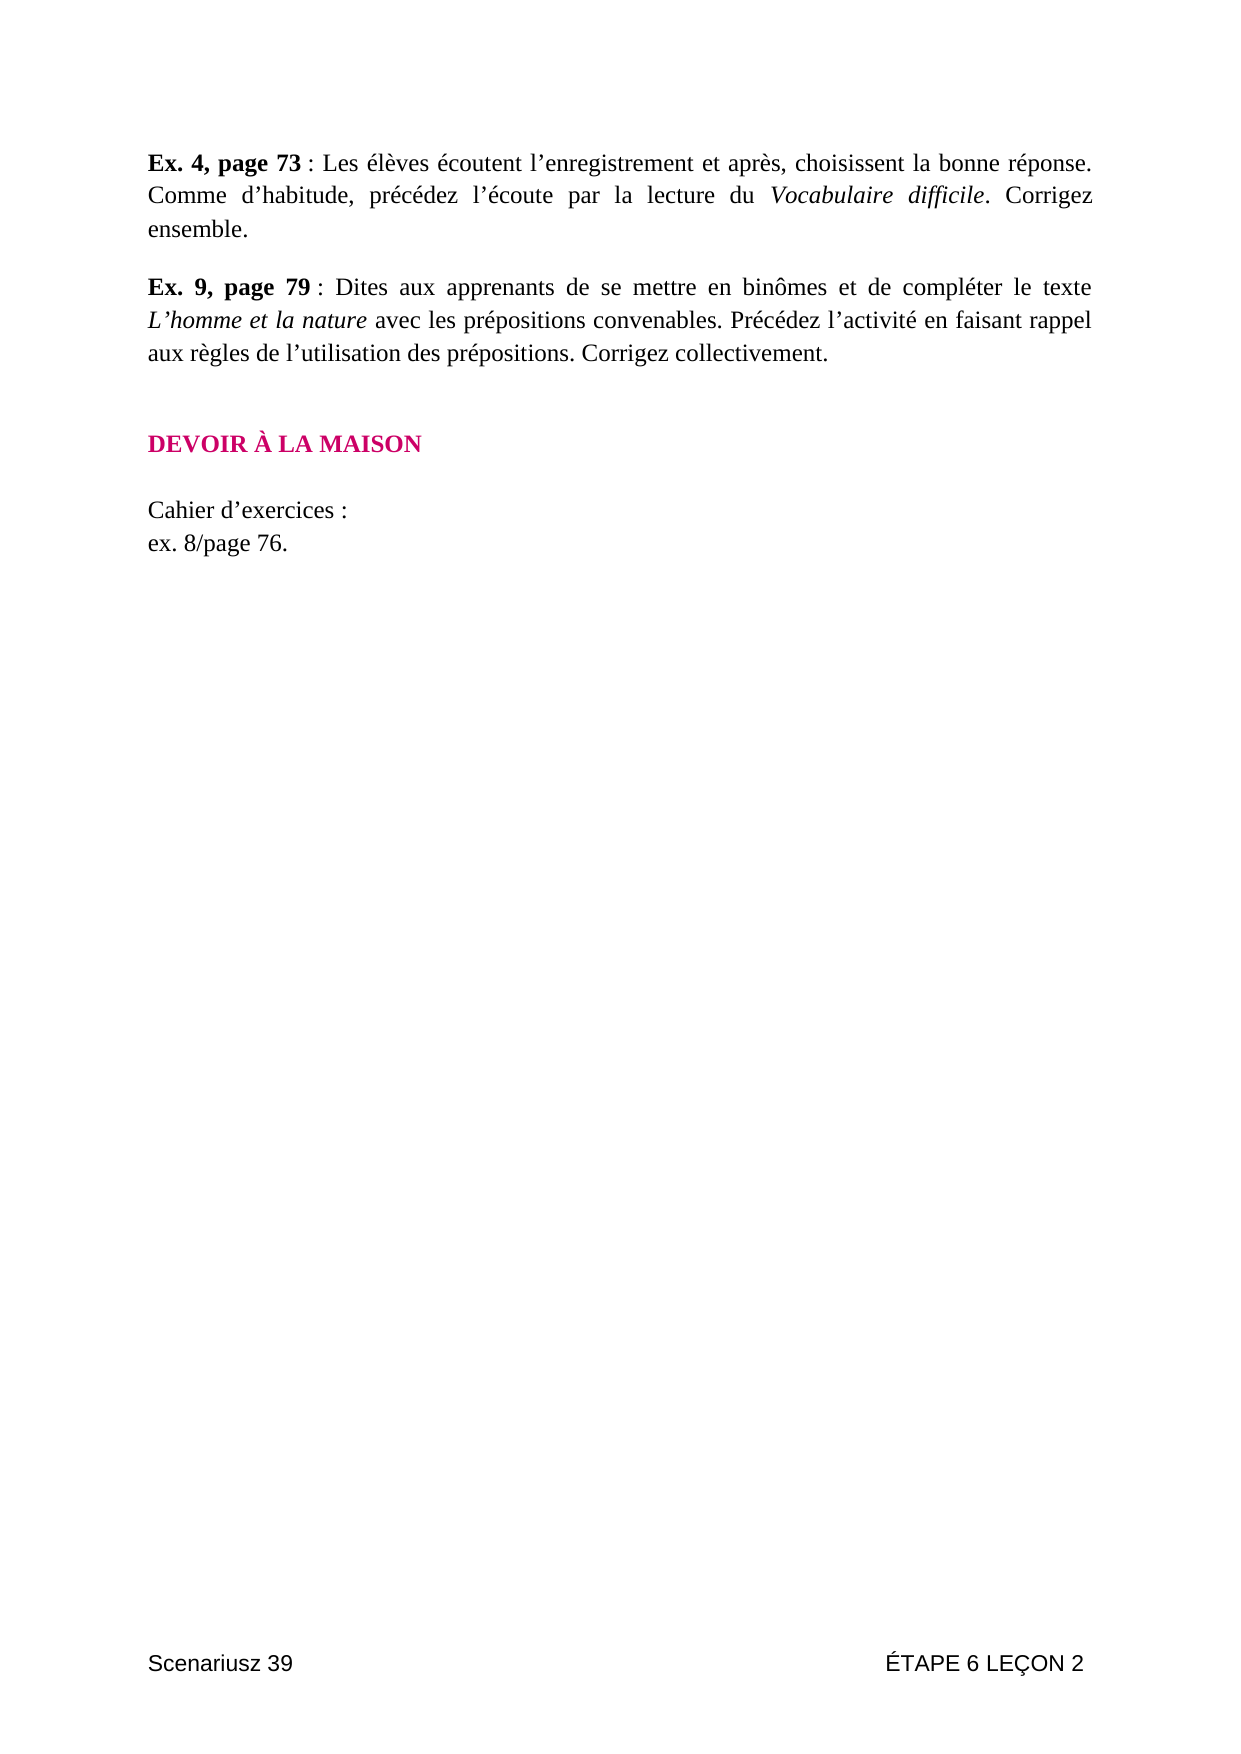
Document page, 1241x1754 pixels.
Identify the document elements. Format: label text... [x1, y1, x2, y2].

text Ex. 9, page 79 : Dites aux apprenants de se mettre en binômes et de compléter le texte L’homme et la nature avec les prépositions convenables. Précédez l’activité en faisant rappel aux règles de l’utilisation des prépositions. Corrigez collectivement. [148, 272, 1093, 366]
text Cahier d’exercices : [148, 495, 1093, 523]
text DEVOIR À LA MAISON [148, 429, 1093, 457]
text Ex. 4, page 73 : Les élèves écoutent l’enregistrement et après, choisissent la bonne réponse. Comme d’habitude, précédez l’écoute par la lecture du Vocabulaire difficile. Corrigez ensemble. [148, 148, 1093, 242]
text ex. 8/page 76. [148, 528, 1093, 557]
